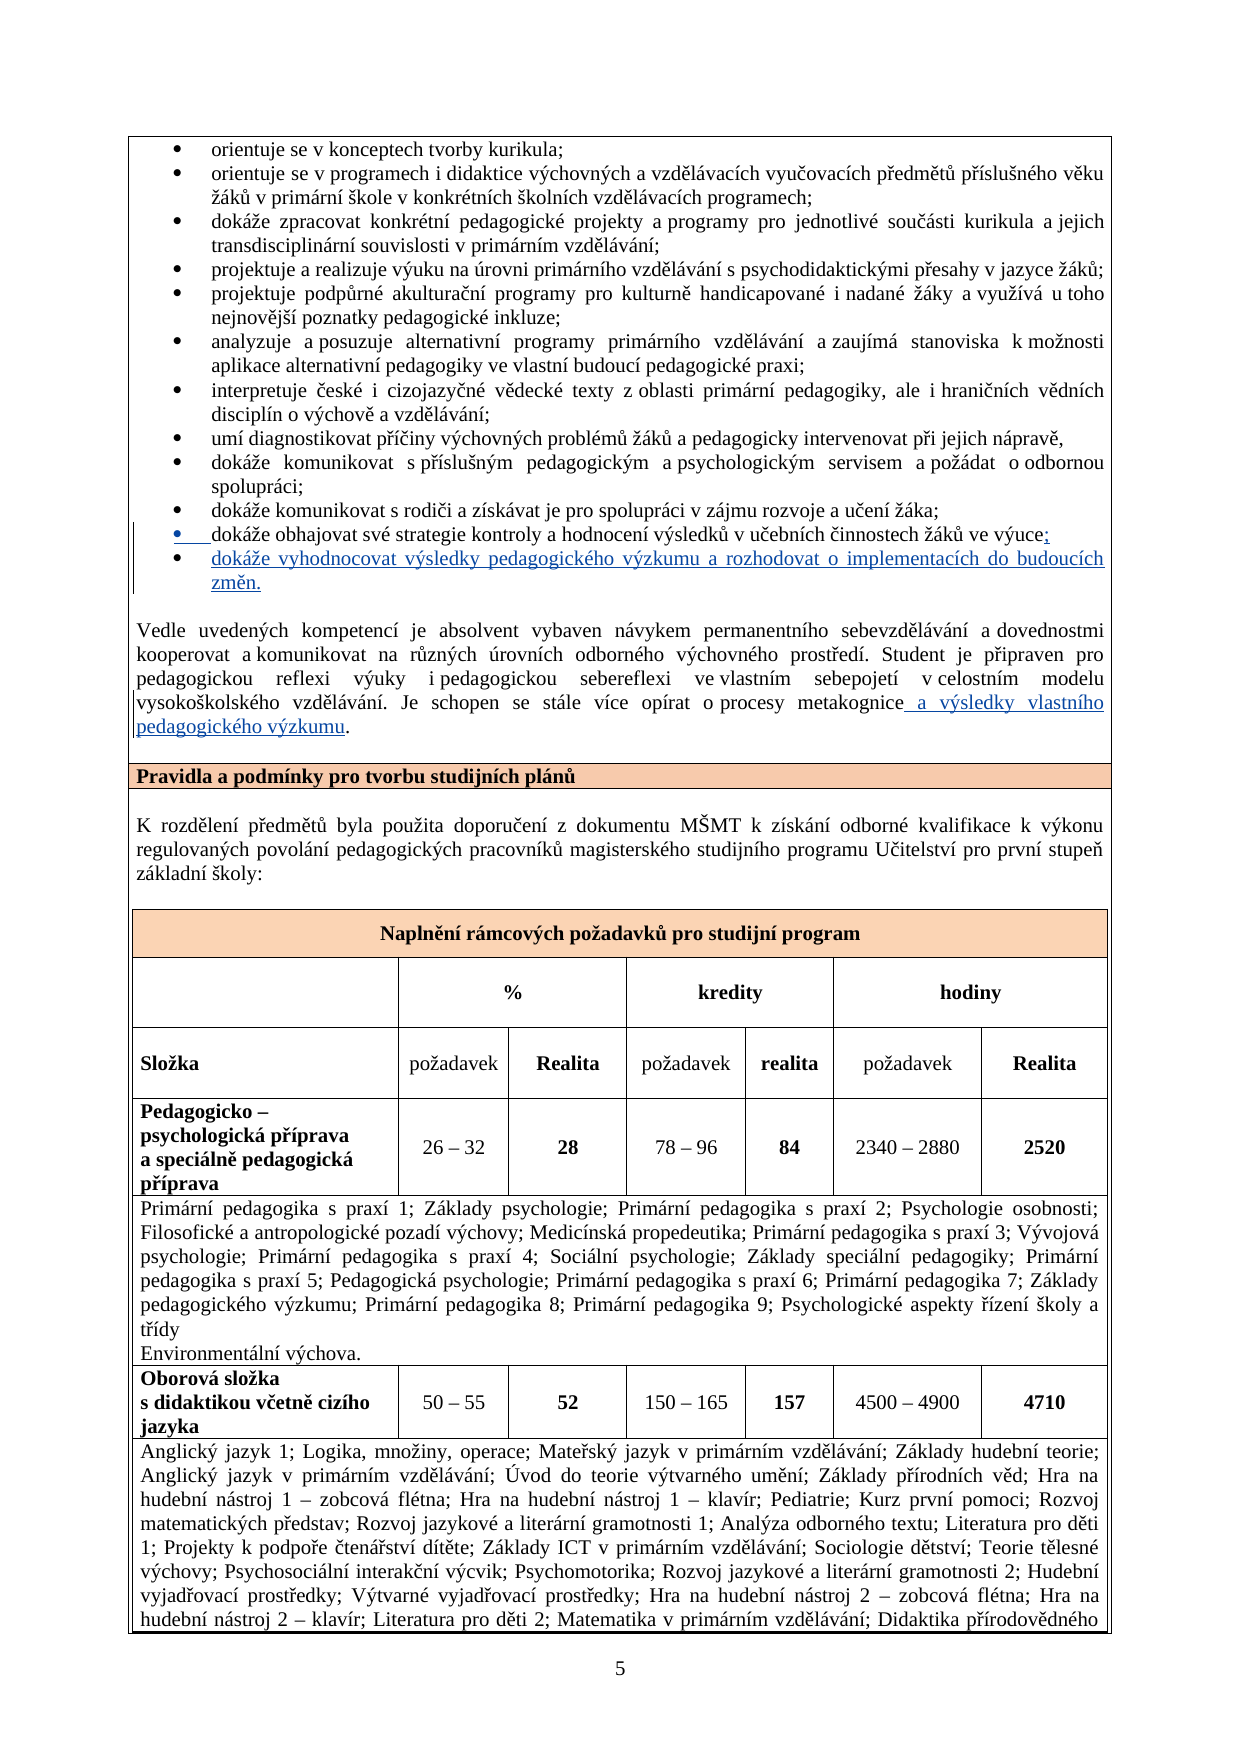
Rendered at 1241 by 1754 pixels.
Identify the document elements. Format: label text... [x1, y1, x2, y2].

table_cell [129, 789, 1111, 1632]
table_cell Pravidla a podmínky pro tvorbu studijních plánů [129, 764, 1111, 788]
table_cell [129, 137, 1111, 762]
